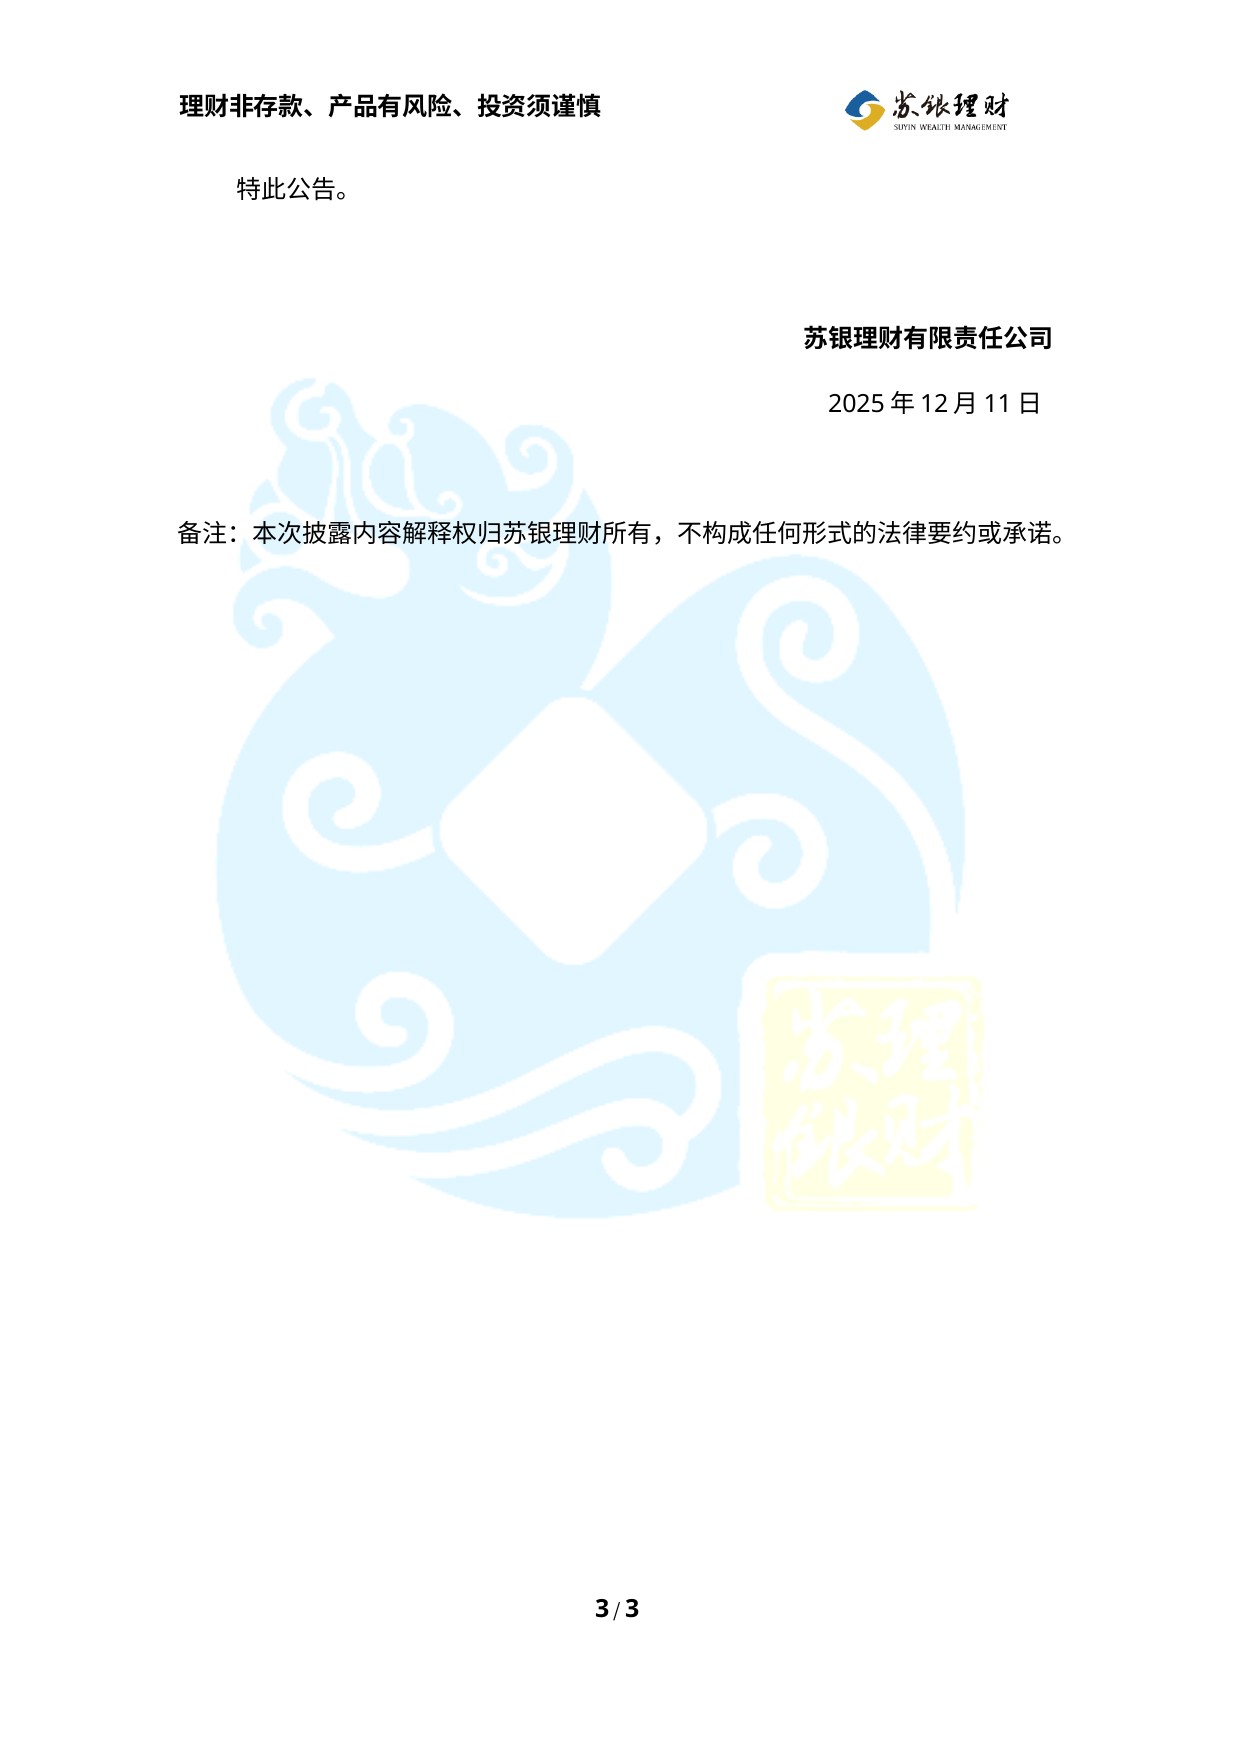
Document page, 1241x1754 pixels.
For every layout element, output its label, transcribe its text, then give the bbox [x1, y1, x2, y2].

text 苏银理财有限责任公司 [177, 304, 1053, 369]
text 备注：本次披露内容解释权归苏银理财所有，不构成任何形式的法律要约或承诺。 [177, 499, 1053, 564]
text 2025年12月11日 [177, 369, 1042, 434]
picture [820, 72, 1039, 143]
text 特此公告。 [177, 156, 1053, 221]
